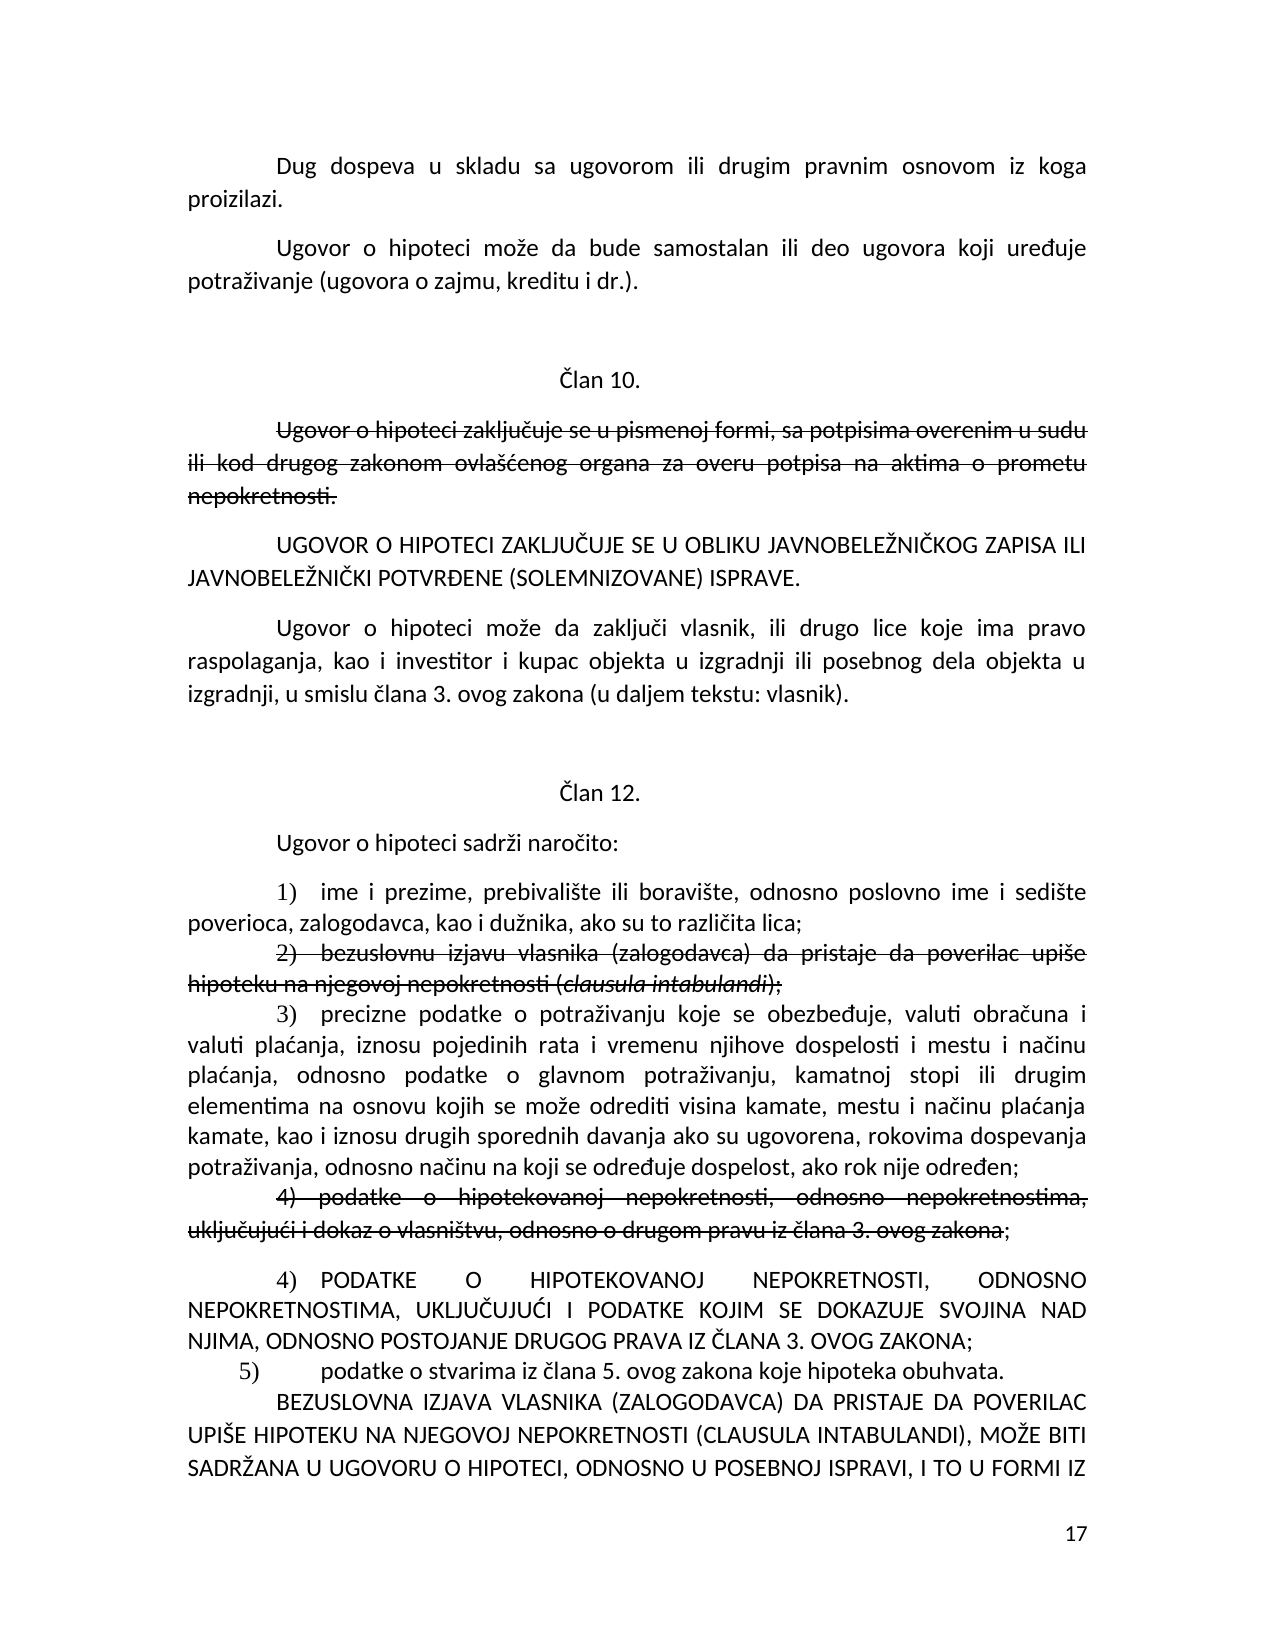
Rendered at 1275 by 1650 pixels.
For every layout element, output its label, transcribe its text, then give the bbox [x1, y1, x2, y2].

list bezuslovnu izjavu vlasnika (zalogodavca) da pristaje da poverilac upiše hipoteku na njegovoj nepokretnosti (clausula intabulandi); [187, 937, 1087, 998]
text Ugovor o hipoteci sadrži naročito: [187, 827, 1087, 857]
list PODATKE O HIPOTEKOVANOJ NEPOKRETNOSTI, ODNOSNO NEPOKRETNOSTIMA, UKLJUČUJUĆI I PODATKE KOJIM SE DOKAZUJE SVOJINA NAD NJIMA, ODNOSNO POSTOJANJE DRUGOG PRAVA IZ ČLANA 3. OVOG ZAKONA; [187, 1264, 1087, 1356]
text Ugovor o hipoteci zaključuje se u pismenoj formi, sa potpisima overenim u sudu ili kod drugog zakonom ovlašćenog organa za overu potpisa na aktima o prometu nepokretnosti. [187, 465, 1087, 511]
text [187, 1386, 1087, 1482]
text Ugovor o hipoteci zaključuje se u pismenoj formi, sa potpisima overenim u sudu ili kod drugog zakonom ovlašćenog organa za overu potpisa na aktima o prometu nepokretnosti. [187, 414, 1087, 464]
text Član 12. [187, 777, 1012, 808]
text UGOVOR O HIPOTECI ZAKLJUČUJE SE U OBLIKU JAVNOBELEŽNIČKOG ZAPISA ILI JAVNOBELEŽNIČKI POTVRĐENE (SOLEMNIZOVANE) ISPRAVE. [187, 529, 1087, 593]
list ime i prezime, prebivalište ili boravište, odnosno poslovno ime i sedište poverioca, zalogodavca, kao i dužnika, ako su to različita lica; [187, 876, 1087, 937]
text Ugovor o hipoteci može da zaključi vlasnik, ili drugo lice koje ima pravo raspolaganja, kao i investitor i kupac objekta u izgradnji ili posebnog dela objekta u izgradnji, u smislu člana 3. ovog zakona (u daljem tekstu: vlasnik). [187, 612, 1087, 708]
text 4) podatke o hipotekovanoj nepokretnosti, odnosno nepokretnostima, uključujući i dokaz o vlasništvu, odnosno o drugom pravu iz člana 3. ovog zakona; [187, 1181, 1087, 1245]
list podatke o stvarima iz člana 5. ovog zakona koje hipoteka obuhvata. [187, 1356, 1087, 1386]
text Član 10. [187, 364, 1012, 395]
text Ugovor o hipoteci može da bude samostalan ili deo ugovora koji uređuje potraživanje (ugovora o zajmu, kreditu i dr.). [187, 232, 1087, 296]
text Dug dospeva u skladu sa ugovorom ili drugim pravnim osnovom iz koga proizilazi. [187, 150, 1087, 213]
list precizne podatke o potraživanju koje se obezbeđuje, valuti obračuna i valuti plaćanja, iznosu pojedinih rata i vremenu njihove dospelosti i mestu i načinu plaćanja, odnosno podatke o glavnom potraživanju, kamatnoj stopi ili drugim elementima na osnovu kojih se može odrediti visina kamate, mestu i načinu plaćanja kamate, kao i iznosu drugih sporednih davanja ako su ugovorena, rokovima dospevanja potraživanja, odnosno načinu na koji se određuje dospelost, ako rok nije određen; [187, 998, 1087, 1181]
